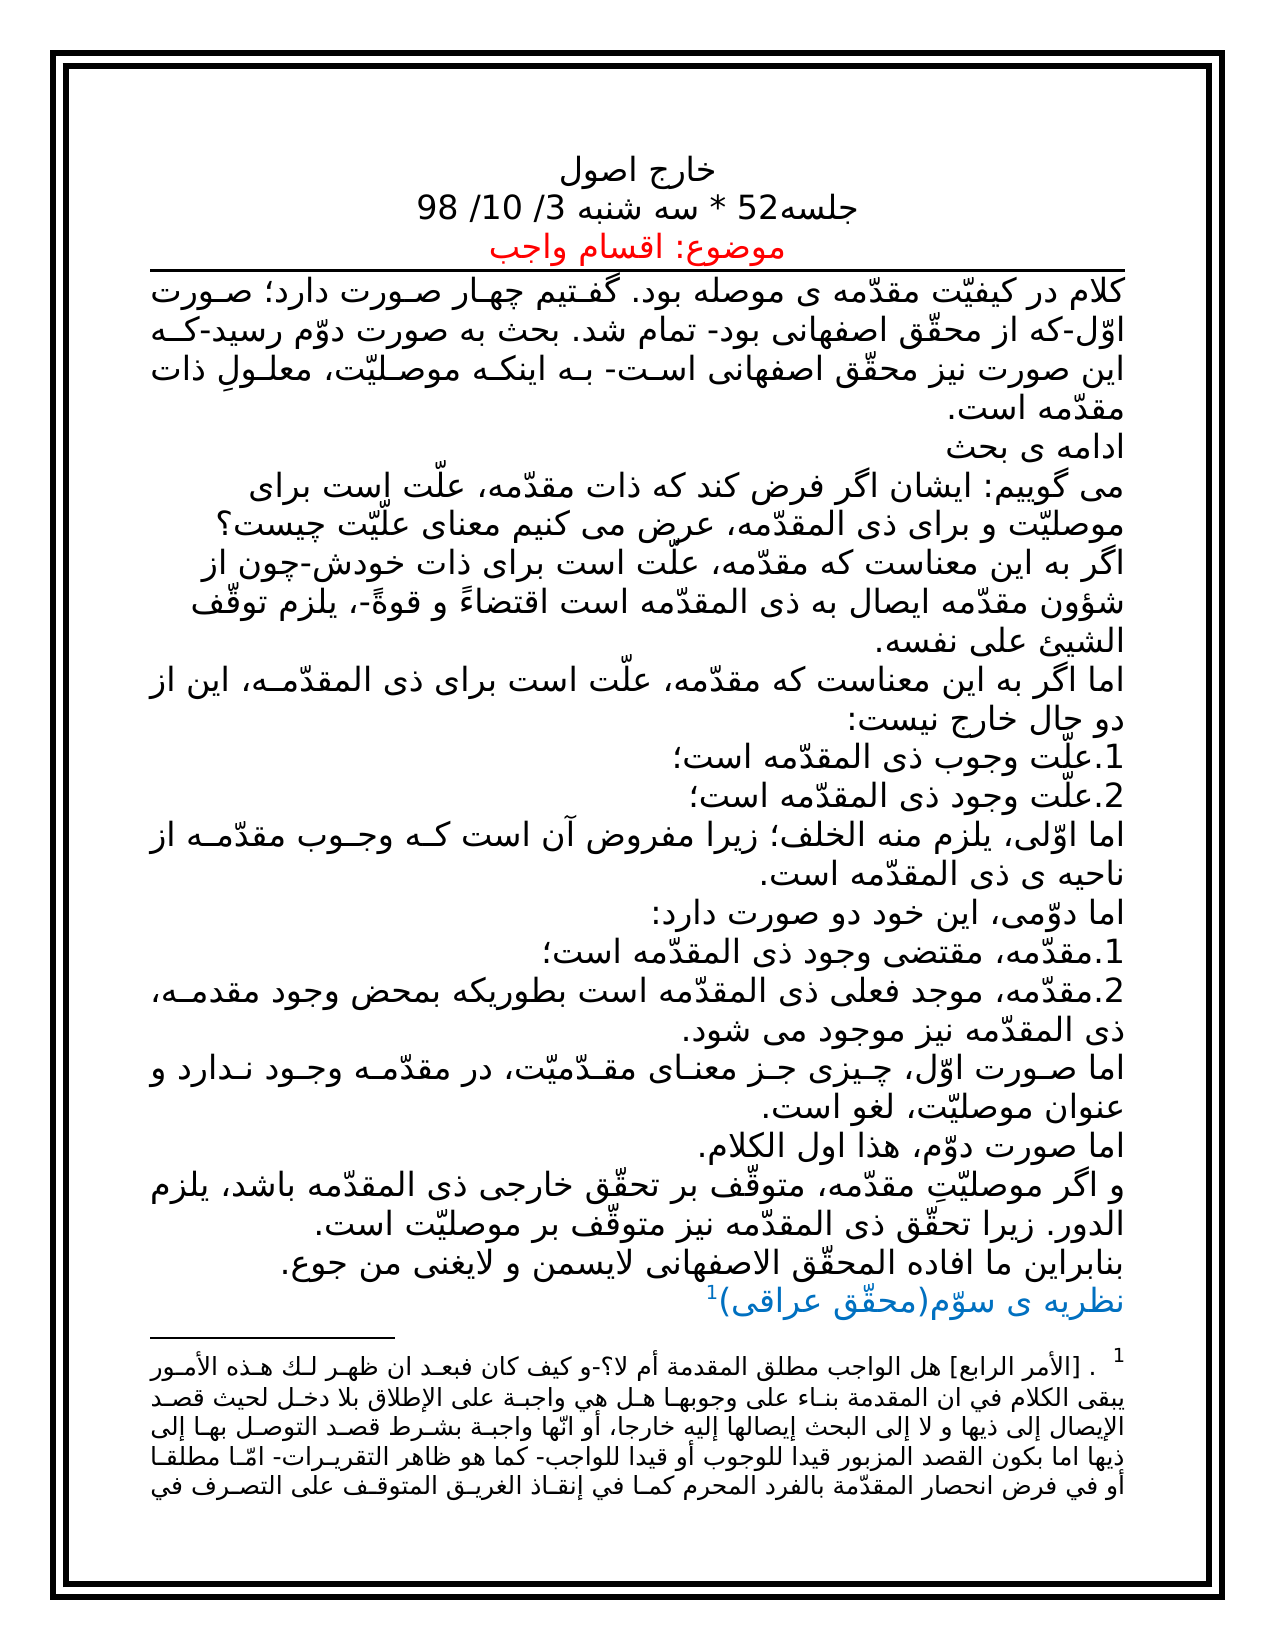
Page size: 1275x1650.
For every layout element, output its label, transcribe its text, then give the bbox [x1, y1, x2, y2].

text نظریه ی سوّم(محقّق عراقی) [150, 1282, 1125, 1321]
text 2.مقدّمه، موجد فعلی ذی المقدّمه است بطوریکه بمحض وجود مقدمه، ذی المقدّمه نیز موجود می شود. [150, 971, 1125, 1049]
text 1.مقدّمه، مقتضی وجود ذی المقدّمه است؛ [150, 932, 1125, 971]
text 2.علّت وجود ذی المقدّمه است؛ [150, 777, 1125, 816]
text اما صورت اوّل، چیزی جز معنای مقدّمیّت، در مقدّمه وجود ندارد و عنوان موصلیّت، لغو است. [150, 1049, 1125, 1127]
text اما صورت دوّم، هذا اول الکلام. [150, 1127, 1125, 1165]
text موضوع: اقسام واجب [150, 228, 1125, 269]
text اما اگر به این معناست که مقدّمه، علّت است برای ذی المقدّمه، این از دو حال خارج نیست: [150, 660, 1125, 738]
text ادامه ی بحث [150, 427, 1125, 466]
text اما دوّمی، این خود دو صورت دارد: [150, 893, 1125, 932]
text و اگر موصلیّتِ مقدّمه، متوقّف بر تحقّق خارجی ذی المقدّمه باشد، یلزم الدور. زیرا تحقّق ذی المقدّمه نیز متوقّف بر موصلیّت است. [150, 1165, 1125, 1243]
text جلسه52 * سه شنبه 3/ 10/ 98 [150, 189, 1125, 228]
text اگر به این معناست که مقدّمه، علّت است برای ذات خودش-چون از شؤون مقدّمه ایصال به ذی المقدّمه است اقتضاءً و قوةً-، یلزم توقّف الشیئ علی نفسه. [150, 544, 1125, 660]
text کلام در کیفیّت مقدّمه ی موصله بود. گفتیم چهار صورت دارد؛ صورت اوّل-که از محقّق اصفهانی بود- تمام شد. بحث به صورت دوّم رسید-که این صورت نیز محقّق اصفهانی است- به اینکه موصلیّت، معلولِ ذات مقدّمه است. [150, 272, 1125, 427]
text بنابراین ما افاده المحقّق الاصفهانی لایسمن و لایغنی من جوع. [150, 1243, 1125, 1282]
text 1.علّت وجوب ذی المقدّمه است؛ [150, 738, 1125, 777]
text خارج اصول [150, 150, 1125, 189]
text اما اوّلی، یلزم منه الخلف؛ زیرا مفروض آن است که وجوب مقدّمه از ناحیه ی ذی المقدّمه است. [150, 816, 1125, 893]
text می گوییم: ایشان اگر فرض کند که ذات مقدّمه، علّت است برای موصلیّت و برای ذی المقدّمه، عرض می کنیم معنای علّیّت چیست؟ [150, 466, 1125, 544]
